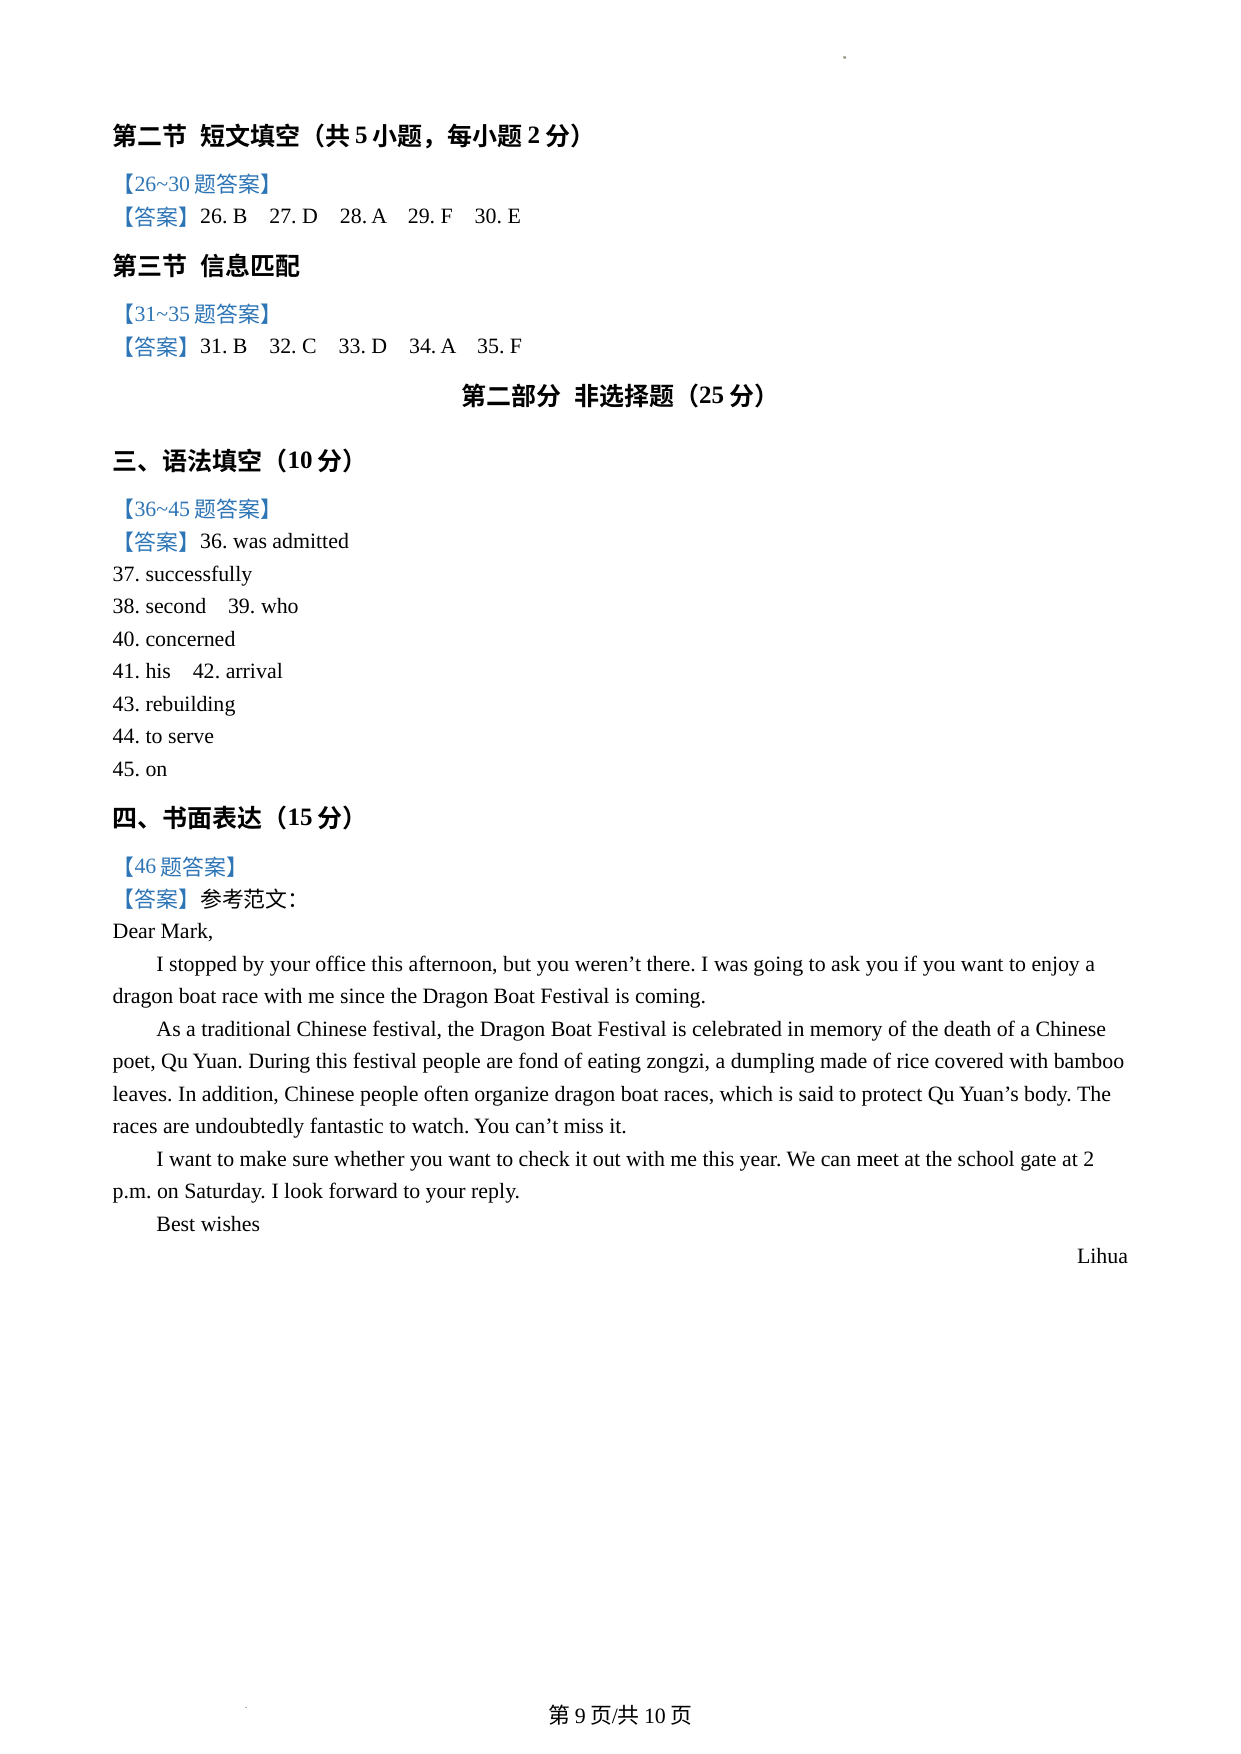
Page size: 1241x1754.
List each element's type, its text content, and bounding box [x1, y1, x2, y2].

text 38. second 39. who [112, 589, 1128, 622]
text 【答案】26. B 27. D 28. A 29. F 30. E [112, 199, 1128, 232]
text 【46题答案】 [112, 849, 1128, 882]
text I stopped by your office this afternoon, but you weren’t there. I was going to ask you if you want to enjoy a dragon boat race with me since the Dragon Boat Festival is coming. [112, 947, 1128, 1012]
text 40. concerned [112, 622, 1128, 654]
text Dear Mark, [112, 914, 1128, 947]
text 45. on [112, 752, 1128, 784]
text 第三节 信息匹配 [112, 232, 1128, 297]
text 四、书面表达（15分） [112, 784, 1128, 849]
text 第二部分 非选择题（25分） [112, 362, 1128, 427]
text 【26~30题答案】 [112, 167, 1128, 199]
text 【答案】参考范文： [112, 882, 1128, 914]
text 【36~45题答案】 [112, 492, 1128, 524]
text 【答案】31. B 32. C 33. D 34. A 35. F [112, 329, 1128, 362]
text 【31~35题答案】 [112, 297, 1128, 329]
text I want to make sure whether you want to check it out with me this year. We can meet at the school gate at 2 p.m. on Saturday. I look forward to your reply. [112, 1142, 1128, 1207]
text 37. successfully [112, 557, 1128, 589]
text As a traditional Chinese festival, the Dragon Boat Festival is celebrated in memory of the death of a Chinese poet, Qu Yuan. During this festival people are fond of eating zongzi, a dumpling made of rice covered with bamboo leaves. In addition, Chinese people often organize dragon boat races, which is said to protect Qu Yuan’s body. The races are undoubtedly fantastic to watch. You can’t miss it. [112, 1012, 1128, 1142]
text 43. rebuilding [112, 687, 1128, 719]
text Lihua [112, 1239, 1128, 1272]
text 44. to serve [112, 719, 1128, 752]
text 41. his 42. arrival [112, 654, 1128, 687]
text 第二节 短文填空（共5小题，每小题2分） [112, 102, 1128, 167]
text 【答案】36. was admitted [112, 524, 1128, 557]
text 三、语法填空（10分） [112, 427, 1128, 492]
text Best wishes [112, 1207, 1128, 1239]
